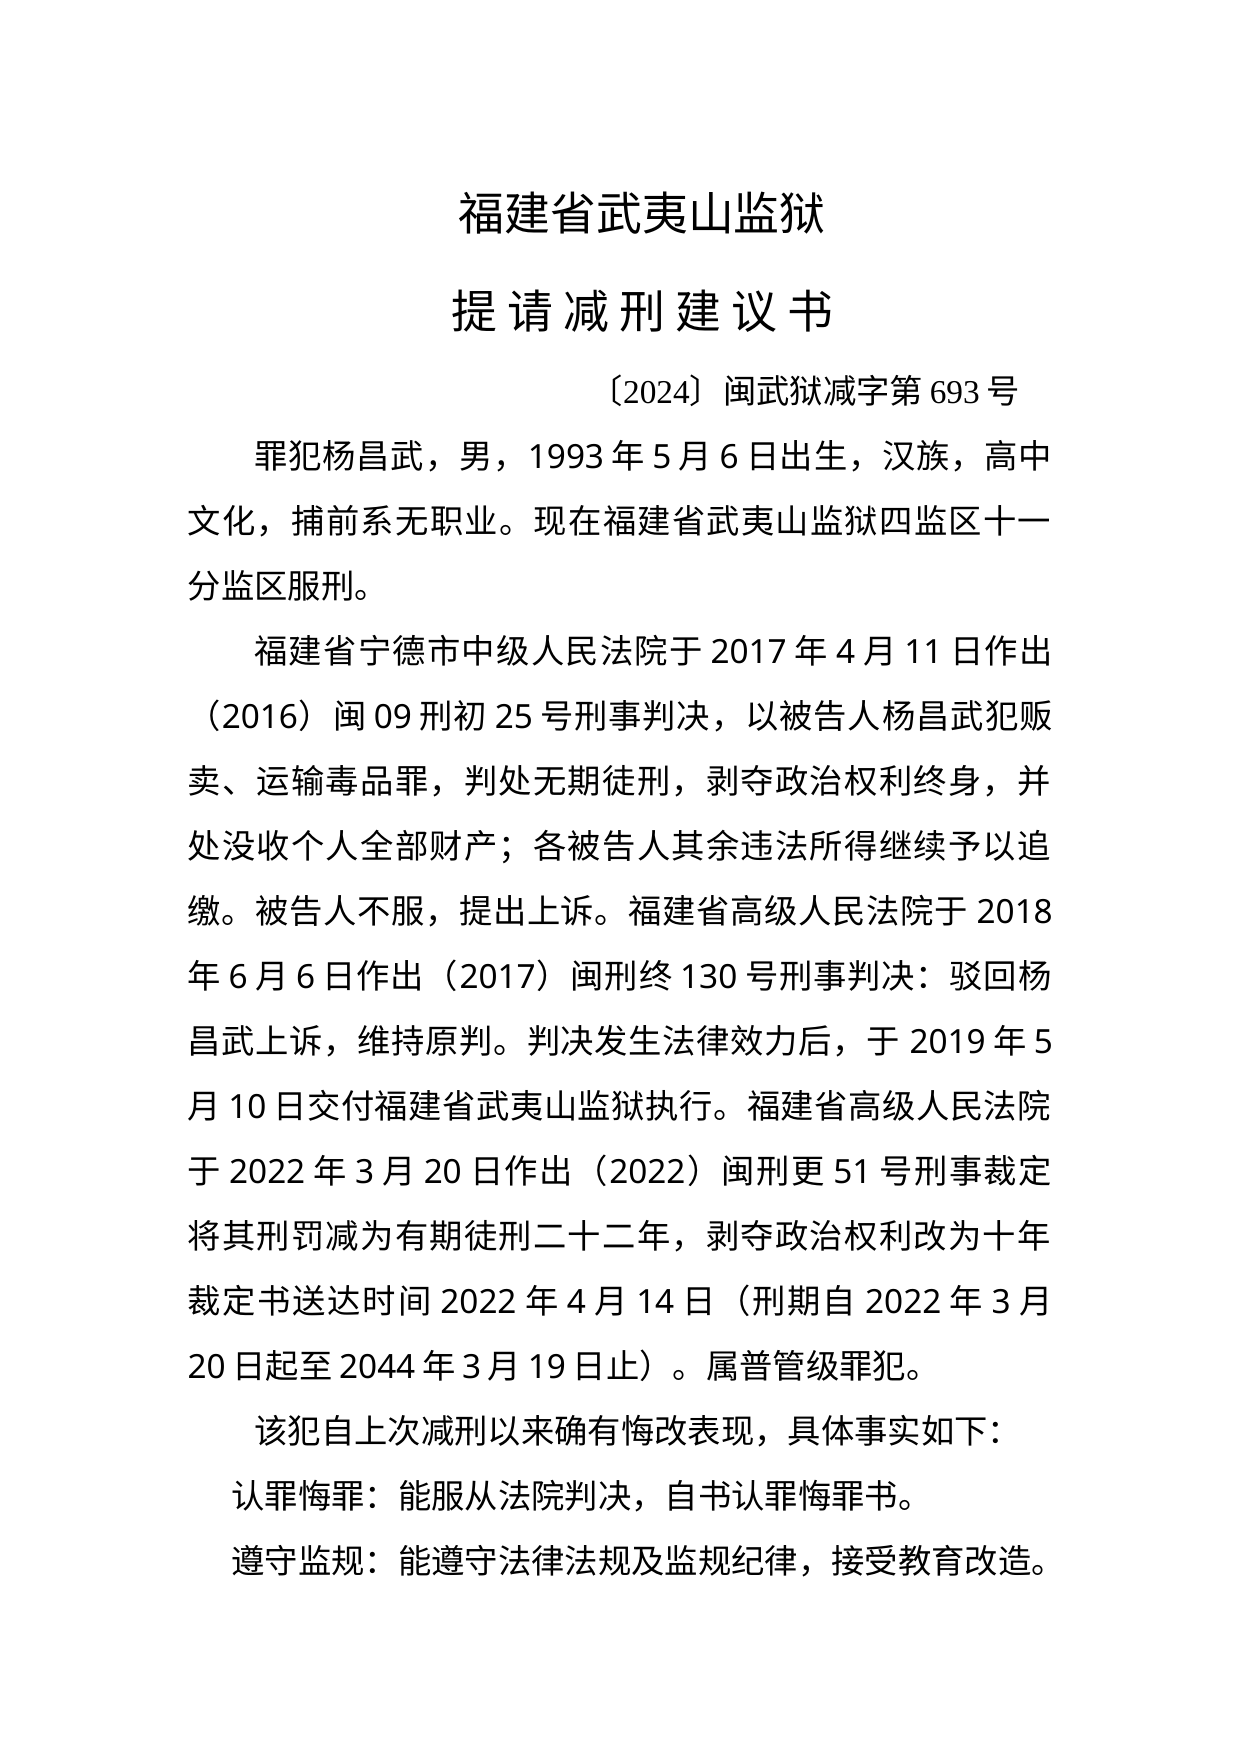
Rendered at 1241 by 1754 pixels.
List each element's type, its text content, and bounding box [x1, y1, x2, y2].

text 福建省武夷山监狱 [187, 162, 1053, 259]
text 福建省宁德市中级人民法院于2017年4月11日作出（2016）闽09刑初25号刑事判决，以被告人杨昌武犯贩卖、运输毒品罪，判处无期徒刑，剥夺政治权利终身，并处没收个人全部财产；各被告人其余违法所得继续予以追缴。被告人不服，提出上诉。福建省高级人民法院于2018年6月6日作出（2017）闽刑终130号刑事判决：驳回杨昌武上诉，维持原判。判决发生法律效力后，于2019年5月10日交付福建省武夷山监狱执行。福建省高级人民法院于2022年3月20日作出（2022）闽刑更51号刑事裁定将其刑罚减为有期徒刑二十二年，剥夺政治权利改为十年。裁定书送达时间2022年4月14日（刑期自2022年3月20日起至2044年3月19日止）。属普管级罪犯。 [187, 617, 1053, 1397]
text 遵守监规：能遵守法律法规及监规纪律，接受教育改造。 [187, 1527, 1053, 1592]
text 〔2024〕闽武狱减字第693号 [254, 357, 1019, 422]
text 该犯自上次减刑以来确有悔改表现，具体事实如下： [187, 1397, 1053, 1462]
text 罪犯杨昌武，男，1993年5月6日出生，汉族，高中文化，捕前系无职业。现在福建省武夷山监狱四监区十一分监区服刑。 [187, 422, 1053, 617]
text 认罪悔罪：能服从法院判决，自书认罪悔罪书。 [187, 1462, 1053, 1527]
text 提 请 减 刑 建 议 书 [187, 259, 1053, 357]
